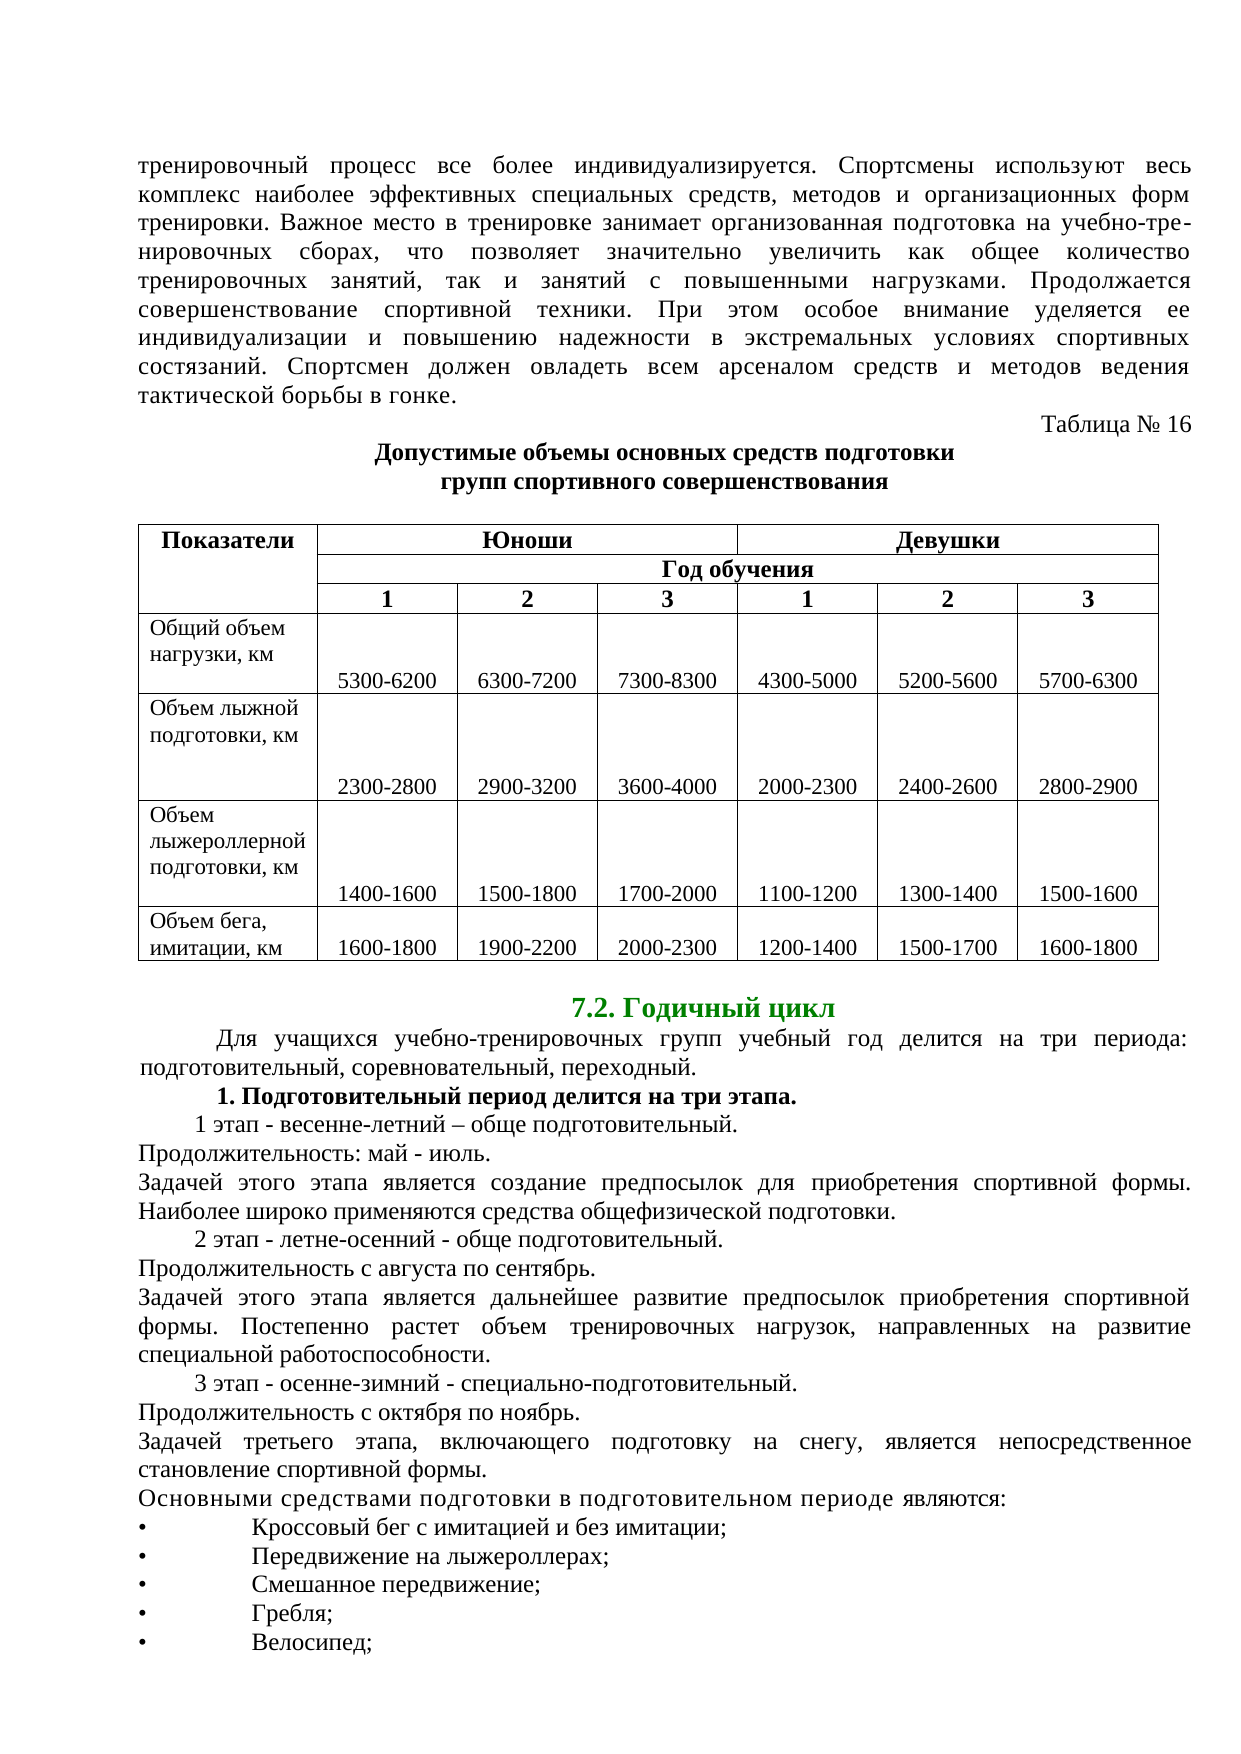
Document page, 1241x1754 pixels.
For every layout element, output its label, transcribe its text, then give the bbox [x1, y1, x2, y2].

text 1. Подготовительный период делится на три этапа. [216, 1081, 1191, 1109]
text 7.2. Годичный цикл [215, 990, 1191, 1023]
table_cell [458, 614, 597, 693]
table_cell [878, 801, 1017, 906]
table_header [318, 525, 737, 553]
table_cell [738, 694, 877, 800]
text 3 этап - осенне-зимний - специально-подготовительный. [138, 1368, 1191, 1397]
list Передвижение на лыжероллерах; [138, 1541, 1191, 1569]
text Задачей этого этапа является создание предпосылок для приобретения спортивной формы. Наиболее широко применяются средства общефизической подготовки. [138, 1167, 1191, 1224]
list Гребля; [138, 1598, 1191, 1627]
text Задачей этого этапа является дальнейшее развитие предпосылок приобретения спортивной формы. Постепенно растет объем тренировочных нагрузок, направленных на развитие специальной работоспособности. [138, 1282, 1191, 1368]
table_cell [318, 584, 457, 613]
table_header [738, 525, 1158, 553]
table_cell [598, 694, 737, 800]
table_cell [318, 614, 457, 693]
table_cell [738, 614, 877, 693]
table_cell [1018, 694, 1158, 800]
text Продолжительность с октября по ноябрь. [138, 1397, 1191, 1426]
text Продолжительность: май - июль. [138, 1138, 1191, 1167]
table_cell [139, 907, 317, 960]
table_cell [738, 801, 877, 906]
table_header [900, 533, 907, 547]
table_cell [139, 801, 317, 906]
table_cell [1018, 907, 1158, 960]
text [138, 150, 1191, 409]
text Задачей третьего этапа, включающего подготовку на снегу, является непосредственное становление спортивной формы. [138, 1426, 1191, 1483]
text Для учащихся учебно-тренировочных групп учебный год делится на три периода: подготовительный, соревновательный, переходный. [140, 1023, 1189, 1081]
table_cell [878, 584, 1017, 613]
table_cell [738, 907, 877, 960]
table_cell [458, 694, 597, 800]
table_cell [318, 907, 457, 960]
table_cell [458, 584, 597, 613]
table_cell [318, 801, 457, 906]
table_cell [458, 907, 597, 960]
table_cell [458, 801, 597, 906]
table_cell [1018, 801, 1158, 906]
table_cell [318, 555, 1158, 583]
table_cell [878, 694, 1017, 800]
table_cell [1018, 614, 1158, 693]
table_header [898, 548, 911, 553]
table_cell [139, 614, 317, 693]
text Основными средствами подготовки в подготовительном периоде являются: [138, 1483, 1191, 1512]
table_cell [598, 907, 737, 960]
text групп спортивного совершенствования [138, 466, 1191, 495]
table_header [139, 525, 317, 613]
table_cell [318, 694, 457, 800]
list Смешанное передвижение; [138, 1569, 1191, 1598]
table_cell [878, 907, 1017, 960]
text Продолжительность с августа по сентябрь. [138, 1253, 1191, 1282]
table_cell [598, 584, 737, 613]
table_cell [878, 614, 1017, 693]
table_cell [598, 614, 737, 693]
text 2 этап - летне-осенний - обще подготовительный. [138, 1224, 1191, 1253]
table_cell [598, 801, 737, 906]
text Таблица № 16 [138, 409, 1191, 437]
text 1 этап - весенне-летний – обще подготовительный. [138, 1109, 1191, 1138]
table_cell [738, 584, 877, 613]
list Кроссовый бег с имитацией и без имитации; [138, 1512, 1191, 1541]
text Допустимые объемы основных средств подготовки [138, 437, 1191, 466]
list Велосипед; [138, 1627, 1191, 1656]
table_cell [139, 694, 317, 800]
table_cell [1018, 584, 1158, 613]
